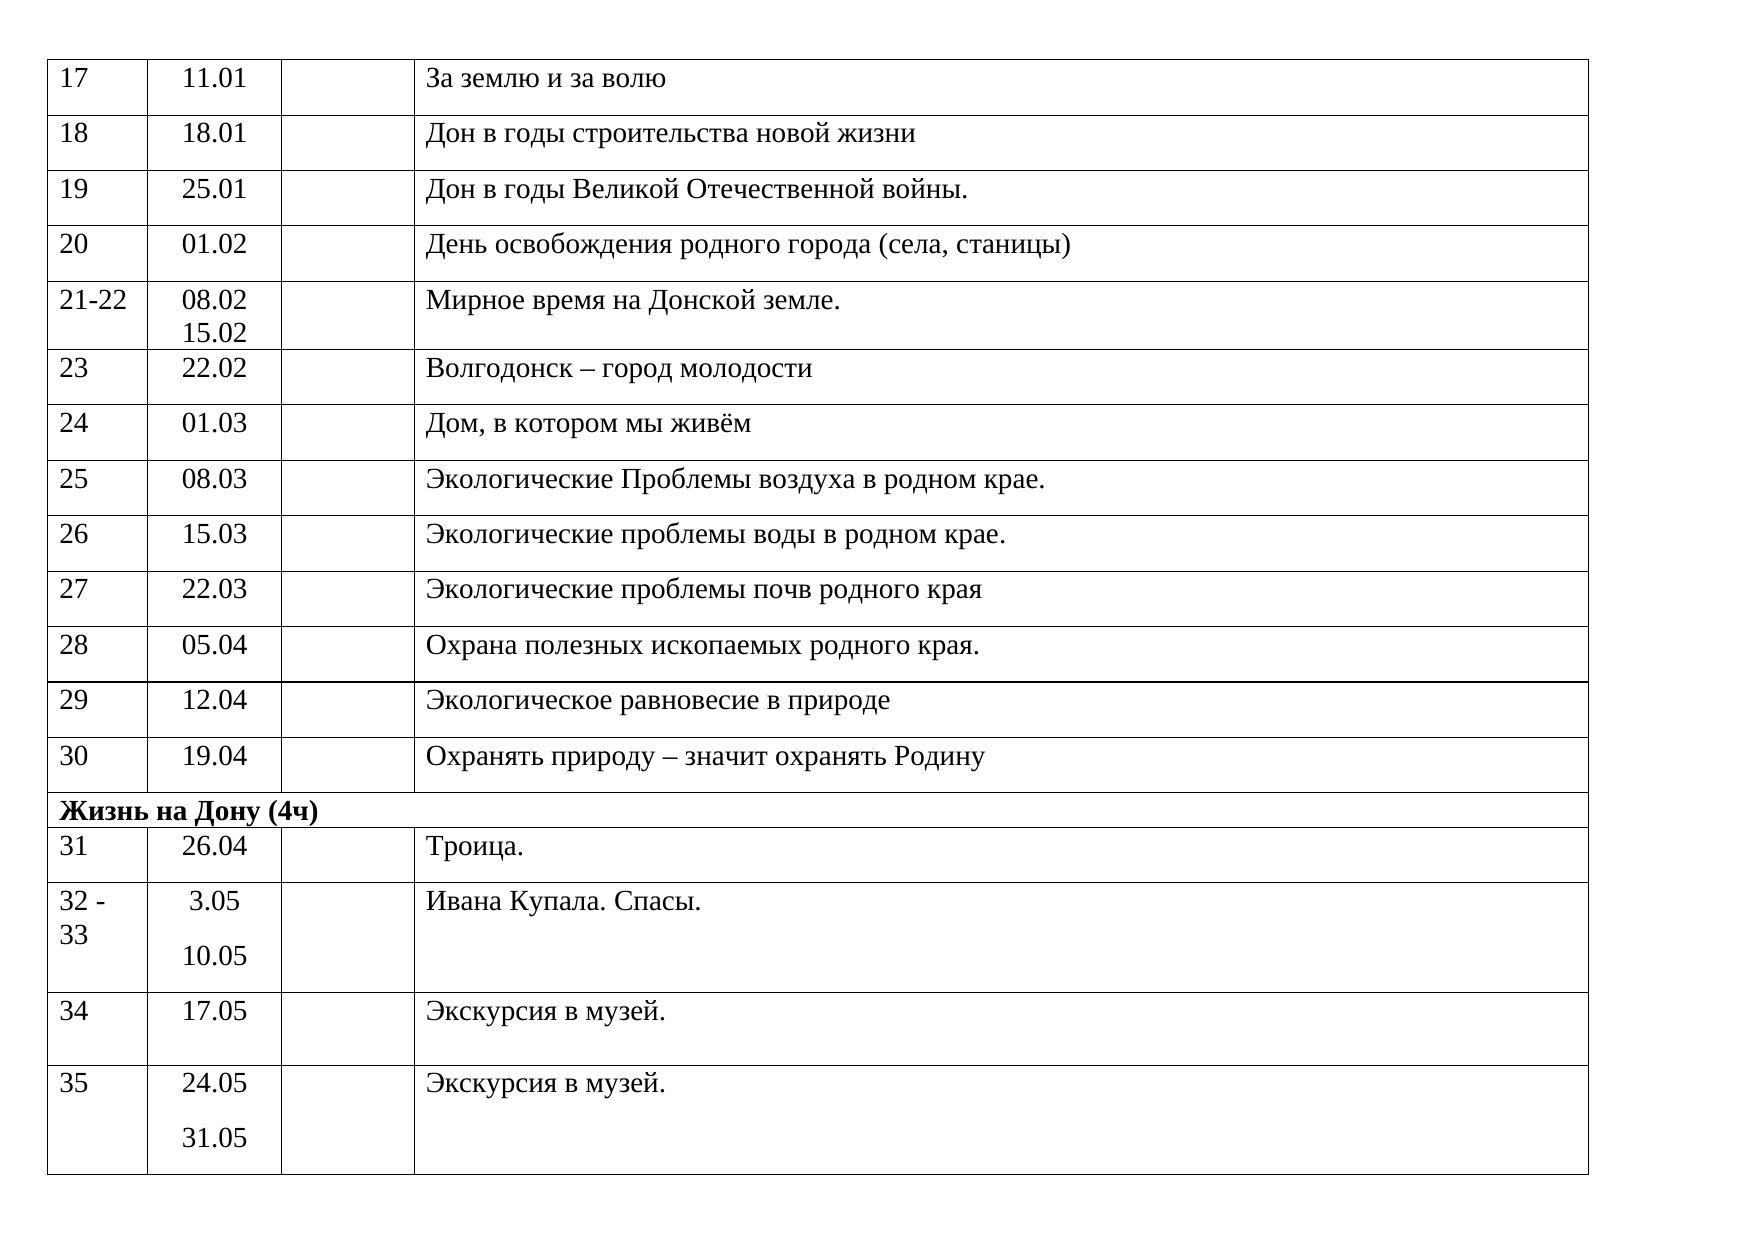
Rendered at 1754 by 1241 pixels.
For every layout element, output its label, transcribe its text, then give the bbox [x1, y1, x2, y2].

table_cell 25 [48, 461, 147, 515]
table_cell [282, 116, 414, 170]
table_cell 18 [48, 116, 147, 170]
table_cell 29 [48, 683, 147, 737]
table_cell Экологические проблемы почв родного края [415, 572, 1588, 626]
table_cell [282, 993, 414, 1064]
table_cell 19 [48, 171, 147, 225]
table_cell Дом, в котором мы живём [415, 405, 1588, 460]
table_cell [282, 572, 414, 626]
table_cell 08.03 [148, 461, 281, 515]
table_cell Троица. [415, 828, 1588, 882]
table_cell 26 [48, 516, 147, 571]
table_cell Охранять природу – значит охранять Родину [415, 738, 1588, 792]
table_cell Экологическое равновесие в природе [415, 683, 1588, 737]
table_cell Жизнь на Дону (4ч) [48, 793, 1588, 827]
table_cell 15.03 [148, 516, 281, 571]
table_cell Экологические проблемы воды в родном крае. [415, 516, 1588, 571]
table_cell [282, 282, 414, 349]
table_cell 01.03 [148, 405, 281, 460]
table_cell 23 [48, 350, 147, 404]
table_cell 19.04 [148, 738, 281, 792]
table_cell Экскурсия в музей. [415, 993, 1588, 1064]
table_cell Охрана полезных ископаемых родного края. [415, 627, 1588, 681]
table_cell Дон в годы строительства новой жизни [415, 116, 1588, 170]
table_cell 32 - 33 [48, 883, 147, 992]
table_cell Ивана Купала. Спасы. [415, 883, 1588, 992]
table_cell [282, 60, 414, 114]
table_cell 30 [48, 738, 147, 792]
table_cell [282, 828, 414, 882]
table_cell [282, 516, 414, 571]
table_cell Дон в годы Великой Отечественной войны. [415, 171, 1588, 225]
table_cell 08.02 15.02 [148, 282, 281, 349]
table_cell 17.05 [148, 993, 281, 1064]
table_cell Экологические Проблемы воздуха в родном крае. [415, 461, 1588, 515]
table_cell [282, 683, 414, 737]
table_cell [282, 883, 414, 992]
table_cell [282, 627, 414, 681]
table_cell 17 [48, 60, 147, 114]
table_cell За землю и за волю [415, 60, 1588, 114]
table_cell [282, 171, 414, 225]
table_cell 12.04 [148, 683, 281, 737]
table_cell 28 [48, 627, 147, 681]
table_cell [282, 350, 414, 404]
table_cell [282, 1066, 414, 1174]
table_cell 18.01 [148, 116, 281, 170]
table_cell 24.05 31.05 [148, 1066, 281, 1174]
table_cell 21-22 [48, 282, 147, 349]
table_cell 25.01 [148, 171, 281, 225]
table_cell [282, 226, 414, 281]
table_cell 3.05 10.05 [148, 883, 281, 992]
table_cell 24 [48, 405, 147, 460]
table_cell 31 [48, 828, 147, 882]
table_cell 11.01 [148, 60, 281, 114]
table_cell 22.03 [148, 572, 281, 626]
table_cell Экскурсия в музей. [415, 1066, 1588, 1174]
table_cell 05.04 [148, 627, 281, 681]
table_cell [282, 738, 414, 792]
table_cell 35 [48, 1066, 147, 1174]
table_cell 01.02 [148, 226, 281, 281]
table_cell Мирное время на Донской земле. [415, 282, 1588, 349]
table_cell 22.02 [148, 350, 281, 404]
table_cell 20 [48, 226, 147, 281]
table_cell [282, 461, 414, 515]
table_cell Волгодонск – город молодости [415, 350, 1588, 404]
table_cell День освобождения родного города (села, станицы) [415, 226, 1588, 281]
table_cell 26.04 [148, 828, 281, 882]
table_cell 34 [48, 993, 147, 1064]
table_cell [282, 405, 414, 460]
table_cell 27 [48, 572, 147, 626]
